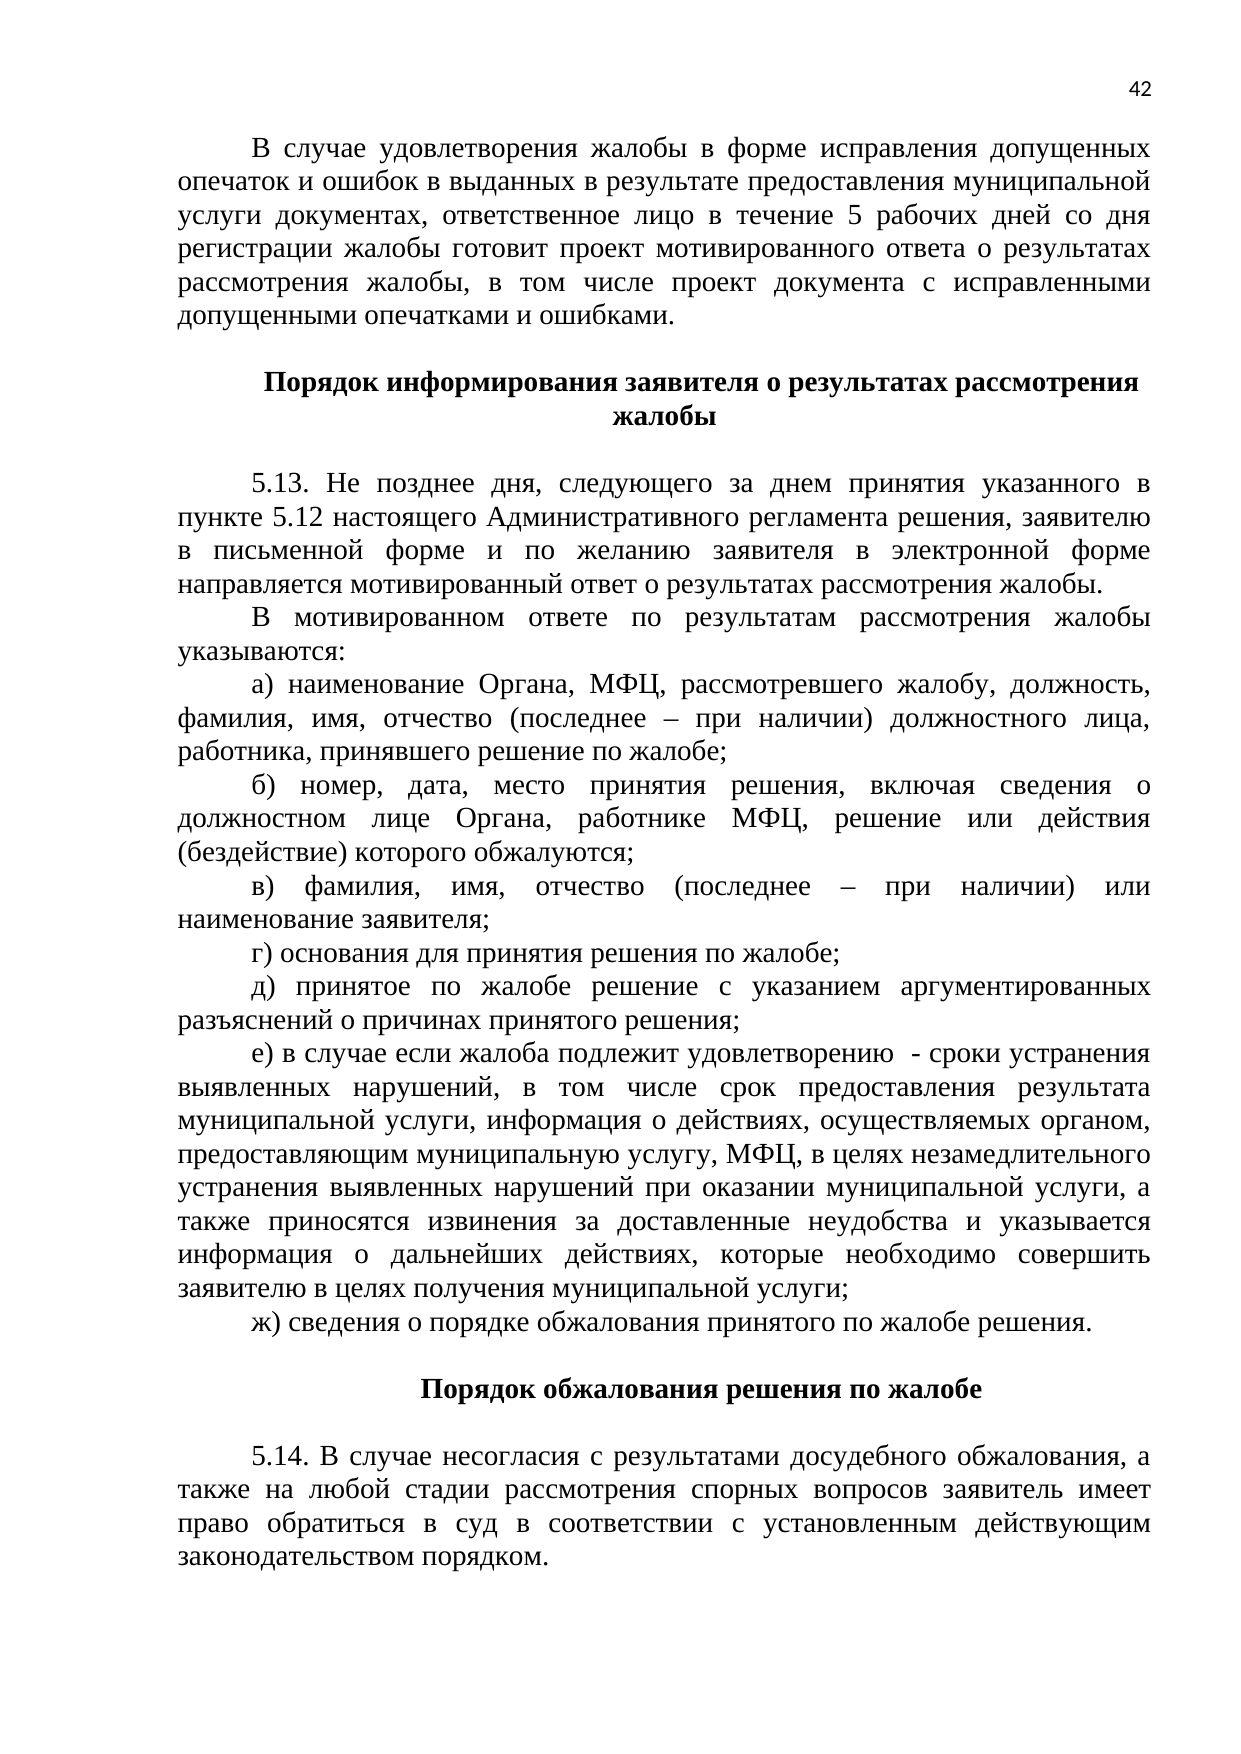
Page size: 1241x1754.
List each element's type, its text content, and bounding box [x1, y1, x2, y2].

text ж) сведения о порядке обжалования принятого по жалобе решения. [177, 1304, 1152, 1337]
text в) фамилия, имя, отчество (последнее – при наличии) или наименование заявителя; [177, 868, 1152, 935]
text г) основания для принятия решения по жалобе; [177, 935, 1152, 968]
text а) наименование Органа, МФЦ, рассмотревшего жалобу, должность, фамилия, имя, отчество (последнее – при наличии) должностного лица, работника, принявшего решение по жалобе; [177, 666, 1152, 767]
text е) в случае если жалоба подлежит удовлетворению - сроки устранения выявленных нарушений, в том числе срок предоставления результата муниципальной услуги, информация о действиях, осуществляемых органом, предоставляющим муниципальную услугу, МФЦ, в целях незамедлительного устранения выявленных нарушений при оказании муниципальной услуги, а также приносятся извинения за доставленные неудобства и указывается информация о дальнейших действиях, которые необходимо совершить заявителю в целях получения муниципальной услуги; [177, 1035, 1152, 1304]
text Порядок обжалования решения по жалобе [177, 1371, 1152, 1404]
text Порядок информирования заявителя о результатах рассмотрения жалобы [177, 364, 1152, 432]
text 5.14. В случае несогласия с результатами досудебного обжалования, а также на любой стадии рассмотрения спорных вопросов заявитель имеет право обратиться в суд в соответствии с установленным действующим законодательством порядком. [177, 1438, 1152, 1572]
text В мотивированном ответе по результатам рассмотрения жалобы указываются: [177, 599, 1152, 666]
text б) номер, дата, место принятия решения, включая сведения о должностном лице Органа, работнике МФЦ, решение или действия (бездействие) которого обжалуются; [177, 767, 1152, 868]
text д) принятое по жалобе решение с указанием аргументированных разъяснений о причинах принятого решения; [177, 968, 1152, 1035]
text 5.13. Не позднее дня, следующего за днем принятия указанного в пункте 5.12 настоящего Административного регламента решения, заявителю в письменной форме и по желанию заявителя в электронной форме направляется мотивированный ответ о результатах рассмотрения жалобы. [177, 465, 1152, 599]
text В случае удовлетворения жалобы в форме исправления допущенных опечаток и ошибок в выданных в результате предоставления муниципальной услуги документах, ответственное лицо в течение 5 рабочих дней со дня регистрации жалобы готовит проект мотивированного ответа о результатах рассмотрения жалобы, в том числе проект документа с исправленными допущенными опечатками и ошибками. [177, 130, 1152, 331]
